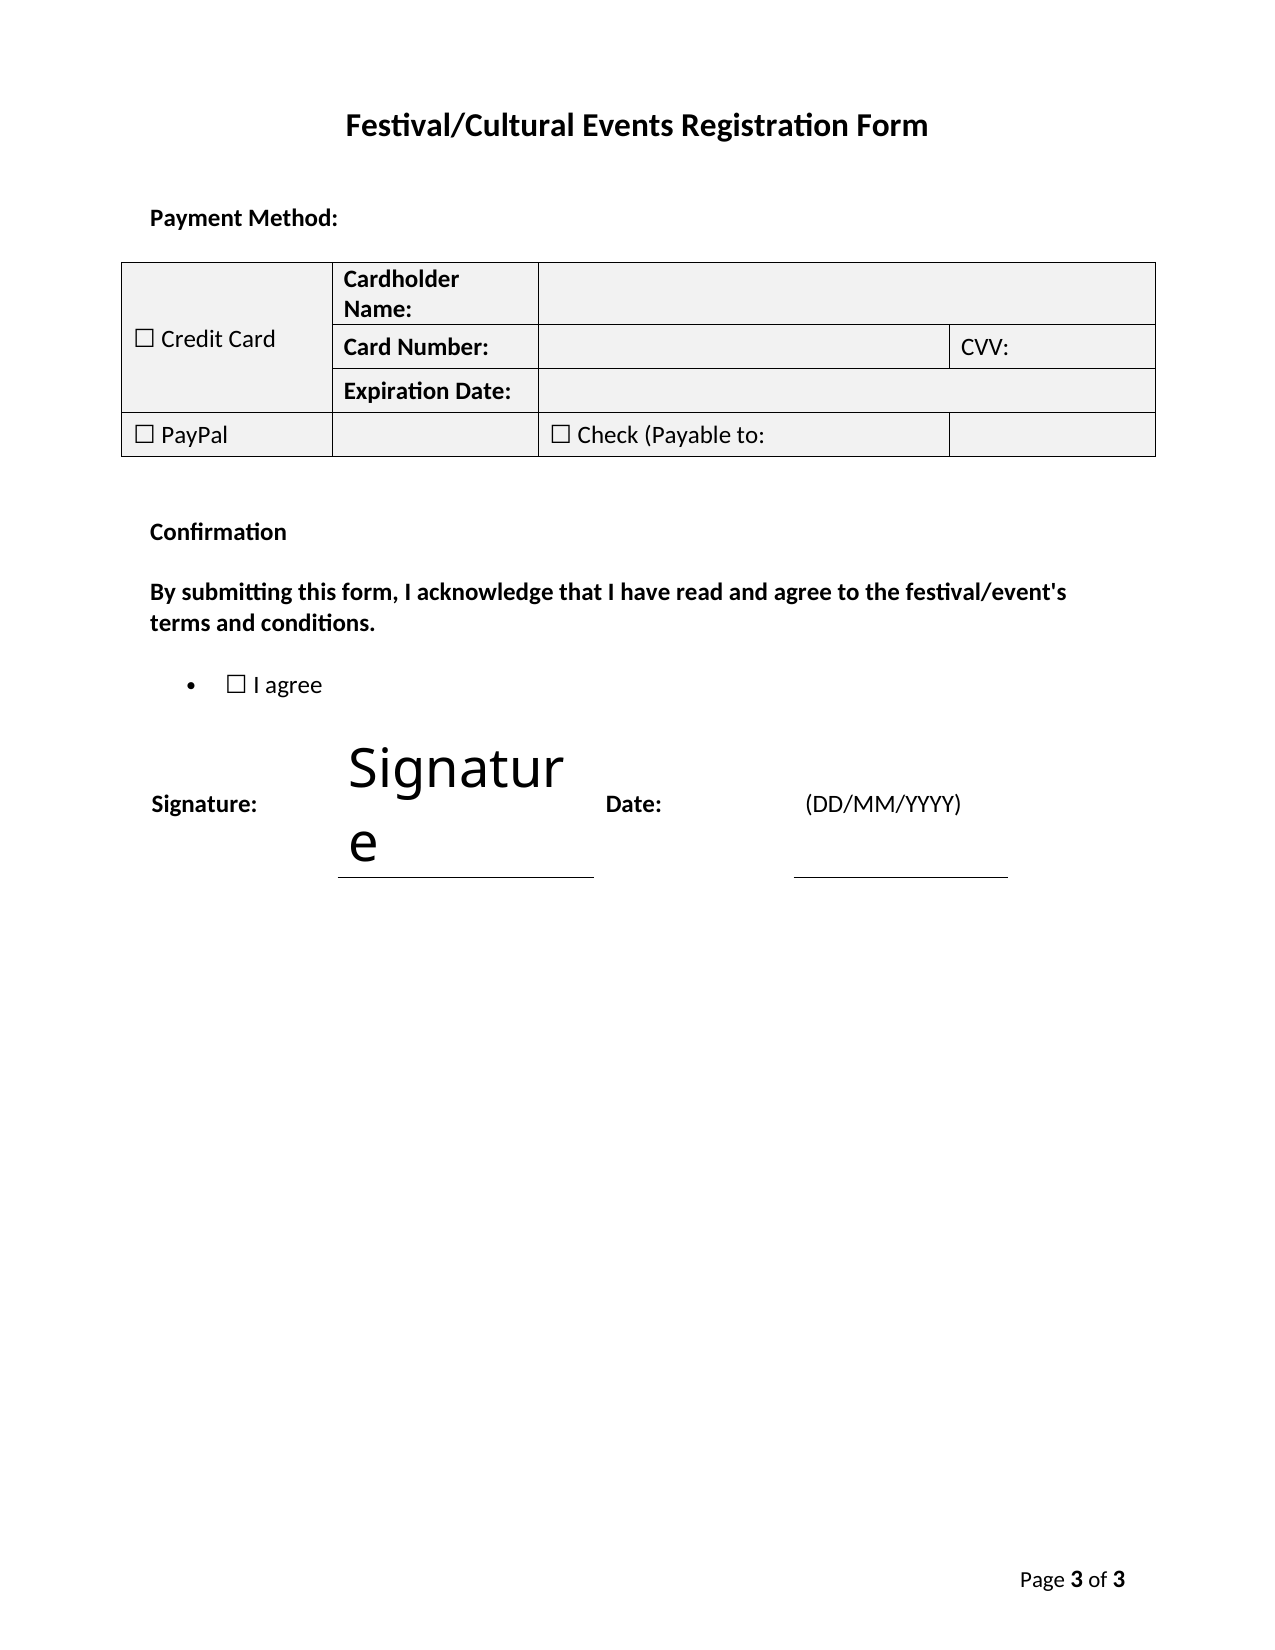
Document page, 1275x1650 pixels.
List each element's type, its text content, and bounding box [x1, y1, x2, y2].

table_header [539, 263, 1155, 324]
table_cell CVV: [950, 325, 1155, 368]
table_cell ☐ Check (Payable to: [539, 413, 949, 456]
table_cell [333, 413, 538, 456]
text By submitting this form, I acknowledge that I have read and agree to the festival/event's terms and conditions. [150, 576, 1125, 637]
table_cell [539, 325, 949, 368]
table_cell ☐ PayPal [122, 413, 332, 456]
table_header ☐ Credit Card [122, 263, 332, 412]
text Confirmation [150, 516, 1125, 547]
table_cell Expiration Date: [333, 369, 538, 412]
table_header Date: [594, 730, 793, 877]
table_header (DD/MM/YYYY) [794, 730, 1007, 877]
table_header Signature: [140, 730, 337, 877]
list ☐ I agree [187, 666, 1125, 700]
table_cell [539, 369, 1155, 412]
table_cell Card Number: [333, 325, 538, 368]
text Payment Method: [150, 202, 1125, 233]
table_cell [950, 413, 1155, 456]
table_header Signature [338, 730, 594, 877]
table_header Cardholder Name: [333, 263, 538, 324]
